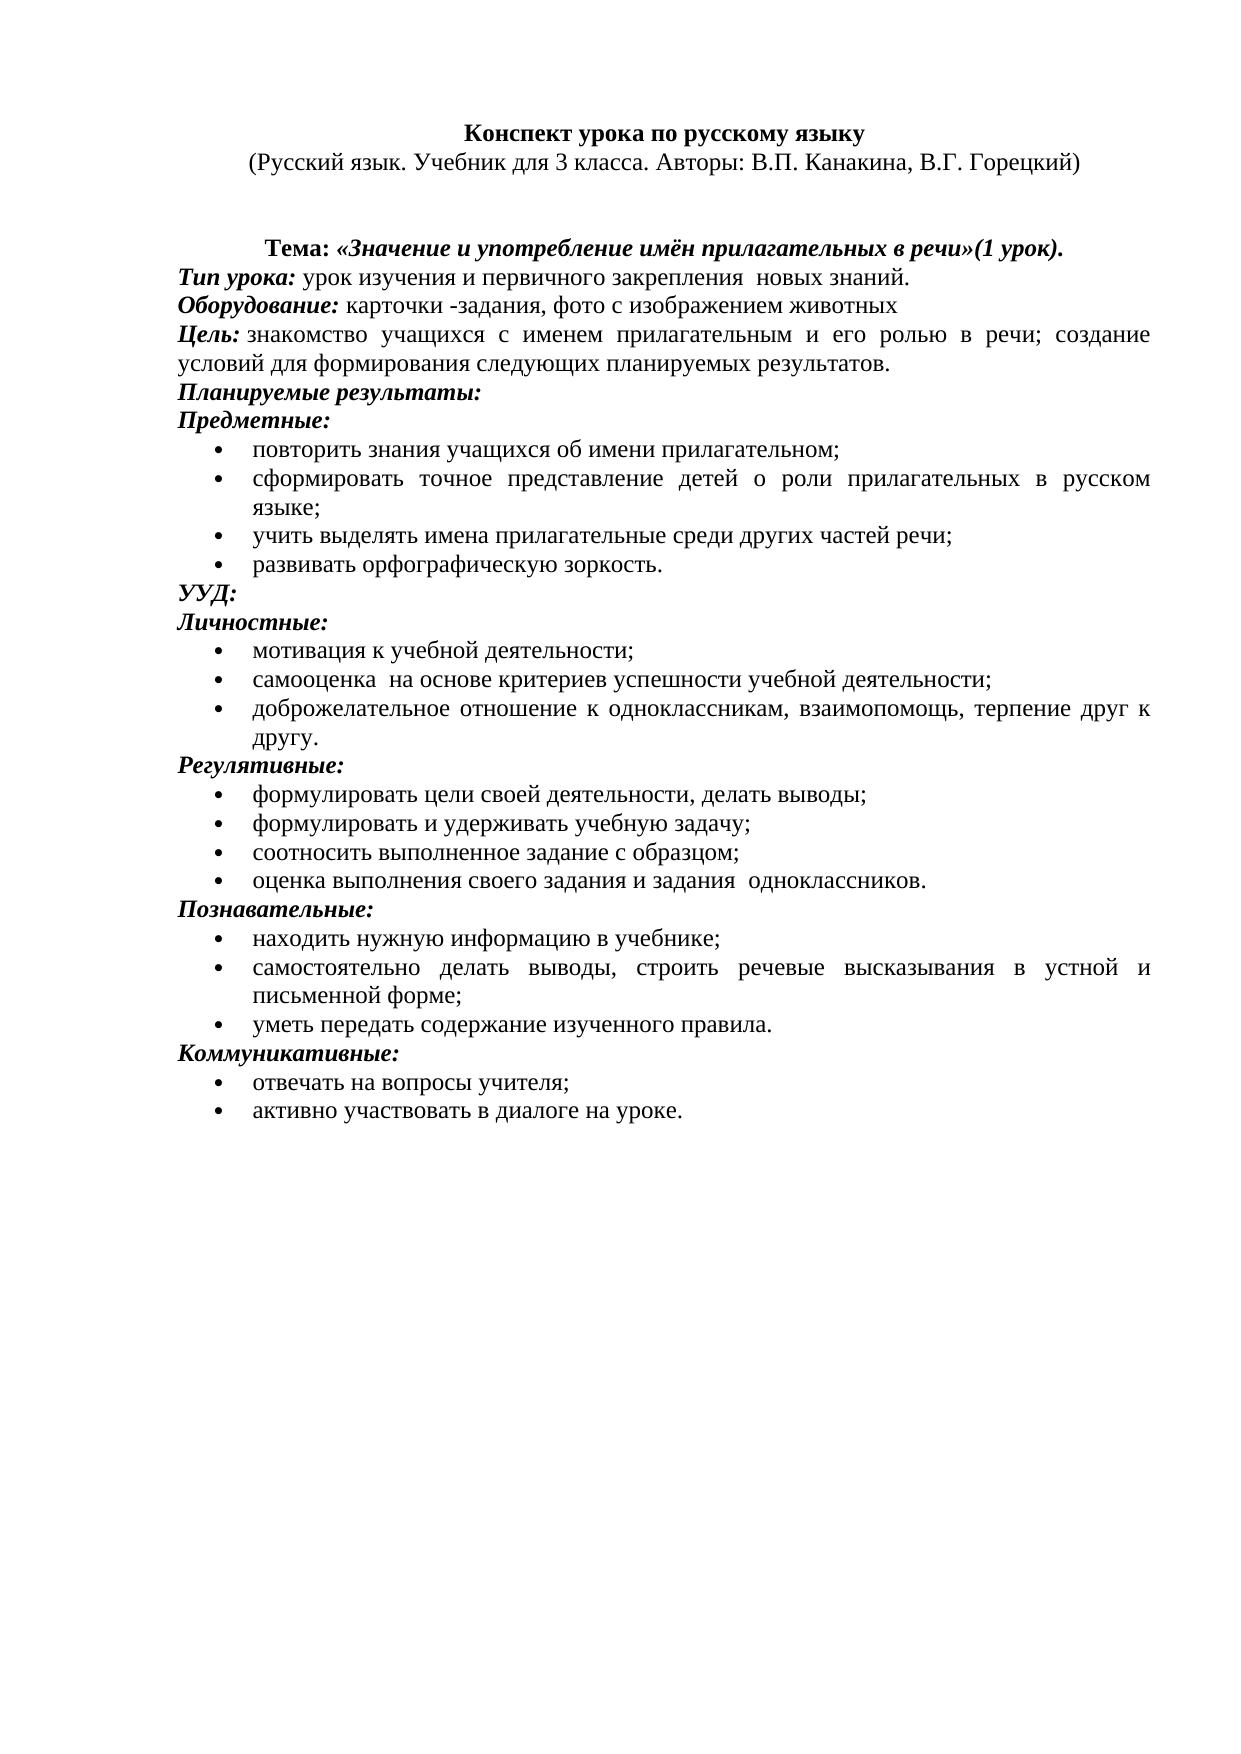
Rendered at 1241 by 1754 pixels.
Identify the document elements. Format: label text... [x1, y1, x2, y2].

text Тема: «Значение и употребление имён прилагательных в речи»(1 урок). [177, 233, 1152, 262]
list учить выделять имена прилагательные среди других частей речи; [215, 521, 1152, 549]
text Познавательные: [177, 894, 1152, 923]
list мотивация к учебной деятельности; [215, 636, 1152, 664]
list оценка выполнения своего задания и задания одноклассников. [215, 866, 1152, 894]
list находить нужную информацию в учебнике; [215, 923, 1152, 952]
list формулировать и удерживать учебную задачу; [215, 808, 1152, 837]
list повторить знания учащихся об имени прилагательном; [215, 434, 1152, 463]
list активно участвовать в диалоге на уроке. [215, 1096, 1152, 1124]
list самооценка на основе критериев успешности учебной деятельности; [215, 664, 1152, 693]
text Цель: знакомство учащихся с именем прилагательным и его ролью в речи; создание условий для формирования следующих планируемых результатов. [177, 319, 1152, 377]
list отвечать на вопросы учителя; [215, 1067, 1152, 1096]
text УУД: [177, 578, 1152, 607]
text Конспект урока по русскому языку [177, 118, 1152, 147]
text Регулятивные: [177, 751, 1152, 779]
list самостоятельно делать выводы, строить речевые высказывания в устной и письменной форме; [215, 952, 1152, 1009]
text Личностные: [177, 607, 1152, 636]
list формулировать цели своей деятельности, делать выводы; [215, 779, 1152, 808]
list доброжелательное отношение к одноклассникам, взаимопомощь, терпение друг к другу. [215, 693, 1152, 751]
text Тип урока: урок изучения и первичного закрепления новых знаний. [177, 262, 1152, 291]
list уметь передать содержание изученного правила. [215, 1009, 1152, 1038]
text Планируемые результаты: [177, 377, 1152, 406]
text Предметные: [177, 406, 1152, 434]
text Оборудование: карточки -задания, фото с изображением животных [177, 291, 1152, 319]
list развивать орфографическую зоркость. [215, 549, 1152, 578]
list сформировать точное представление детей о роли прилагательных в русском языке; [215, 463, 1152, 521]
text Коммуникативные: [177, 1038, 1152, 1067]
list соотносить выполненное задание с образцом; [215, 837, 1152, 866]
text (Русский язык. Учебник для 3 класса. Авторы: В.П. Канакина, В.Г. Горецкий) [177, 147, 1152, 176]
